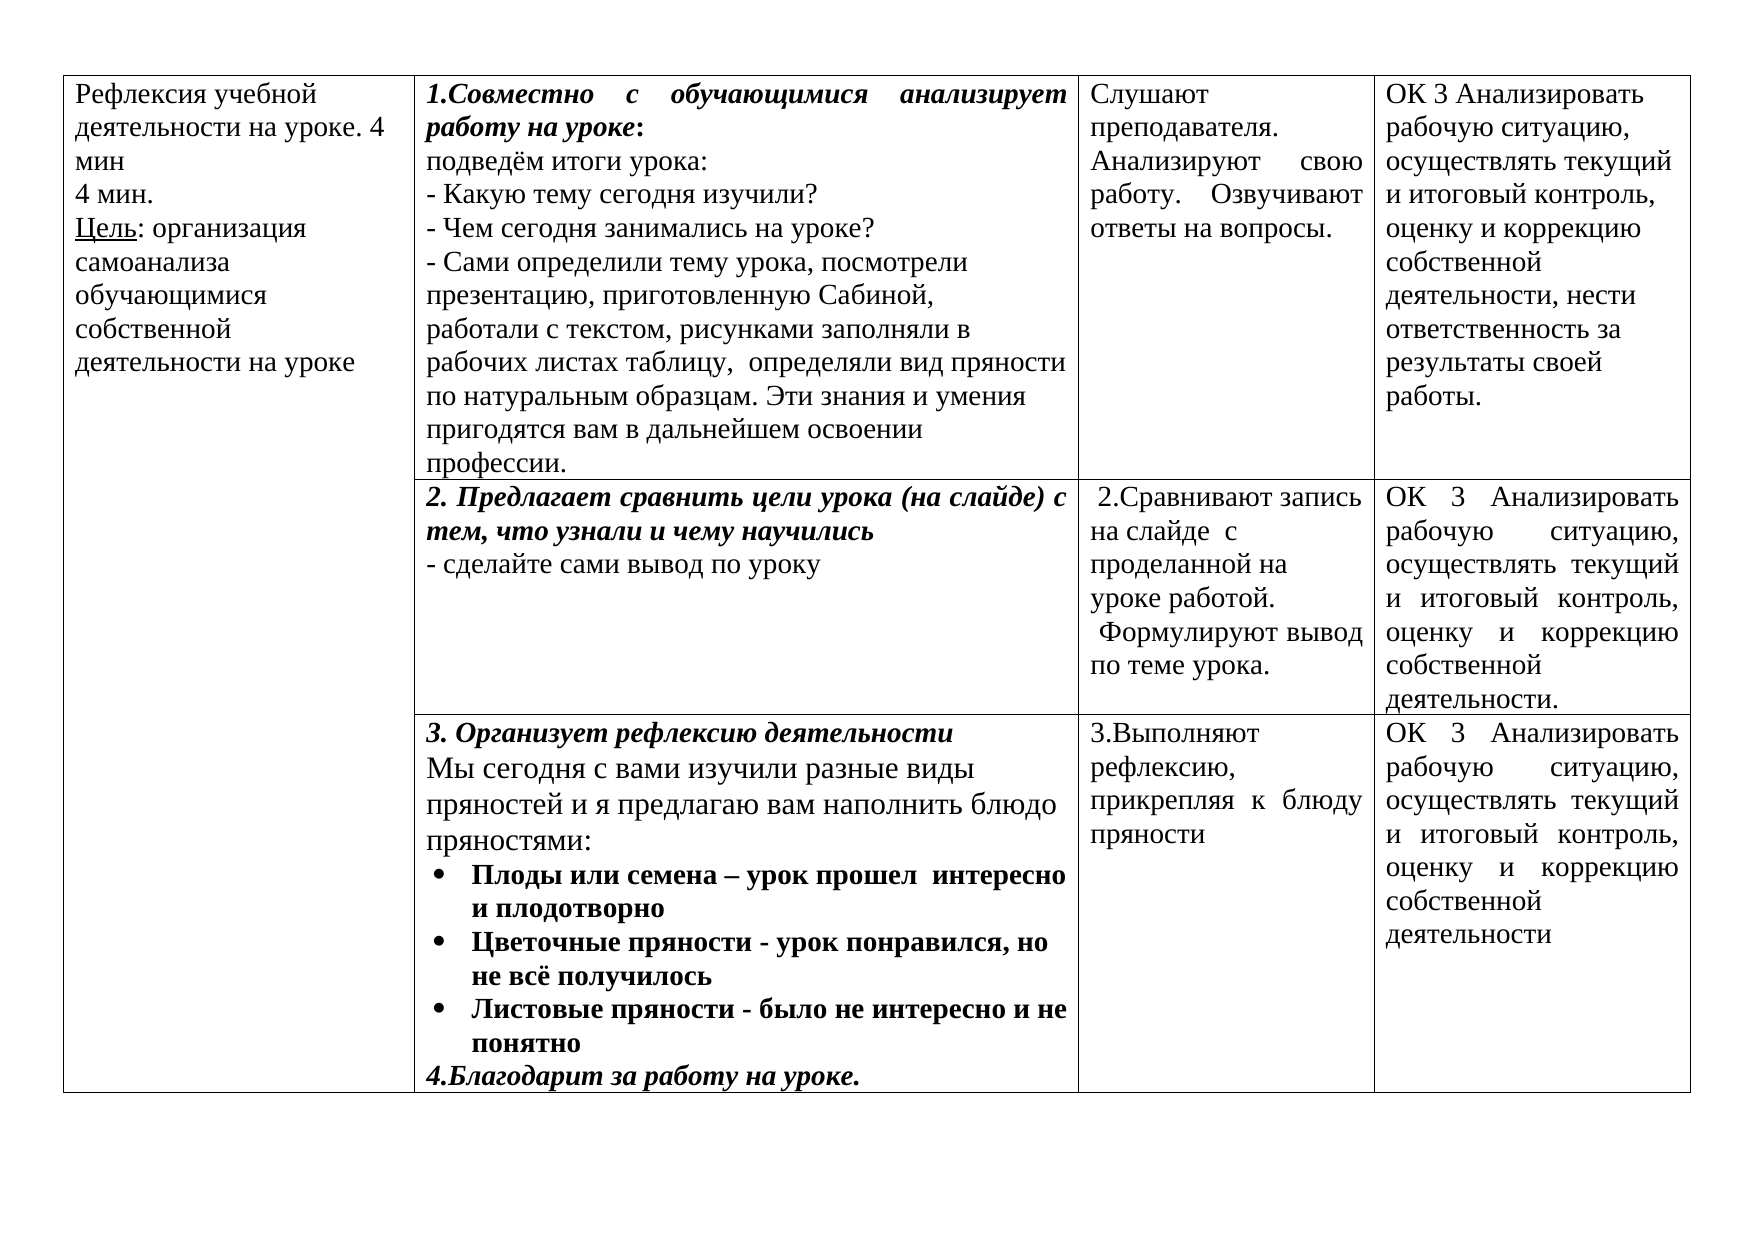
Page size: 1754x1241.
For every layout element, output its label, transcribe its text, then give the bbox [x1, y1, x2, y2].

table_cell Слушают преподавателя. Анализируют свою работу. Озвучивают ответы на вопросы. [1079, 76, 1374, 478]
table_cell ОК 3 Анализировать рабочую ситуацию, осуществлять текущий и итоговый контроль, оценку и коррекцию собственной деятельности. [1375, 480, 1690, 714]
table_cell 3. Организует рефлексию деятельности Мы сегодня с вами изучили разные виды пряностей и я предлагаю вам наполнить блюдо пряностями: Плоды или семена – урок прошел интересно и плодотворно Цветочные пряности - урок понравился, но не всё получилось Листовые пряности - было не интересно и не понятно 4.Благодарит за работу на уроке. [415, 715, 1078, 1092]
table_cell 2.Сравнивают запись на слайде с проделанной на уроке работой. Формулируют вывод по теме урока. [1079, 480, 1374, 714]
table_cell 1.Совместно с обучающимися анализирует работу на уроке: подведём итоги урока: - Какую тему сегодня изучили? - Чем сегодня занимались на уроке? - Сами определили тему урока, посмотрели презентацию, приготовленную Сабиной, работали с текстом, рисунками заполняли в рабочих листах таблицу, определяли вид пряности по натуральным образцам. Эти знания и умения пригодятся вам в дальнейшем освоении профессии. [415, 76, 1078, 478]
table_cell Рефлексия учебной деятельности на уроке. 4 мин 4 мин. Цель: организация самоанализа обучающимися собственной деятельности на уроке [64, 76, 414, 1092]
table_cell 3.Выполняют рефлексию, прикрепляя к блюду пряности [1079, 715, 1374, 1092]
table_cell ОК 3 Анализировать рабочую ситуацию, осуществлять текущий и итоговый контроль, оценку и коррекцию собственной деятельности [1375, 715, 1690, 1092]
table_cell 2. Предлагает сравнить цели урока (на слайде) с тем, что узнали и чему научились - сделайте сами вывод по уроку [415, 480, 1078, 714]
